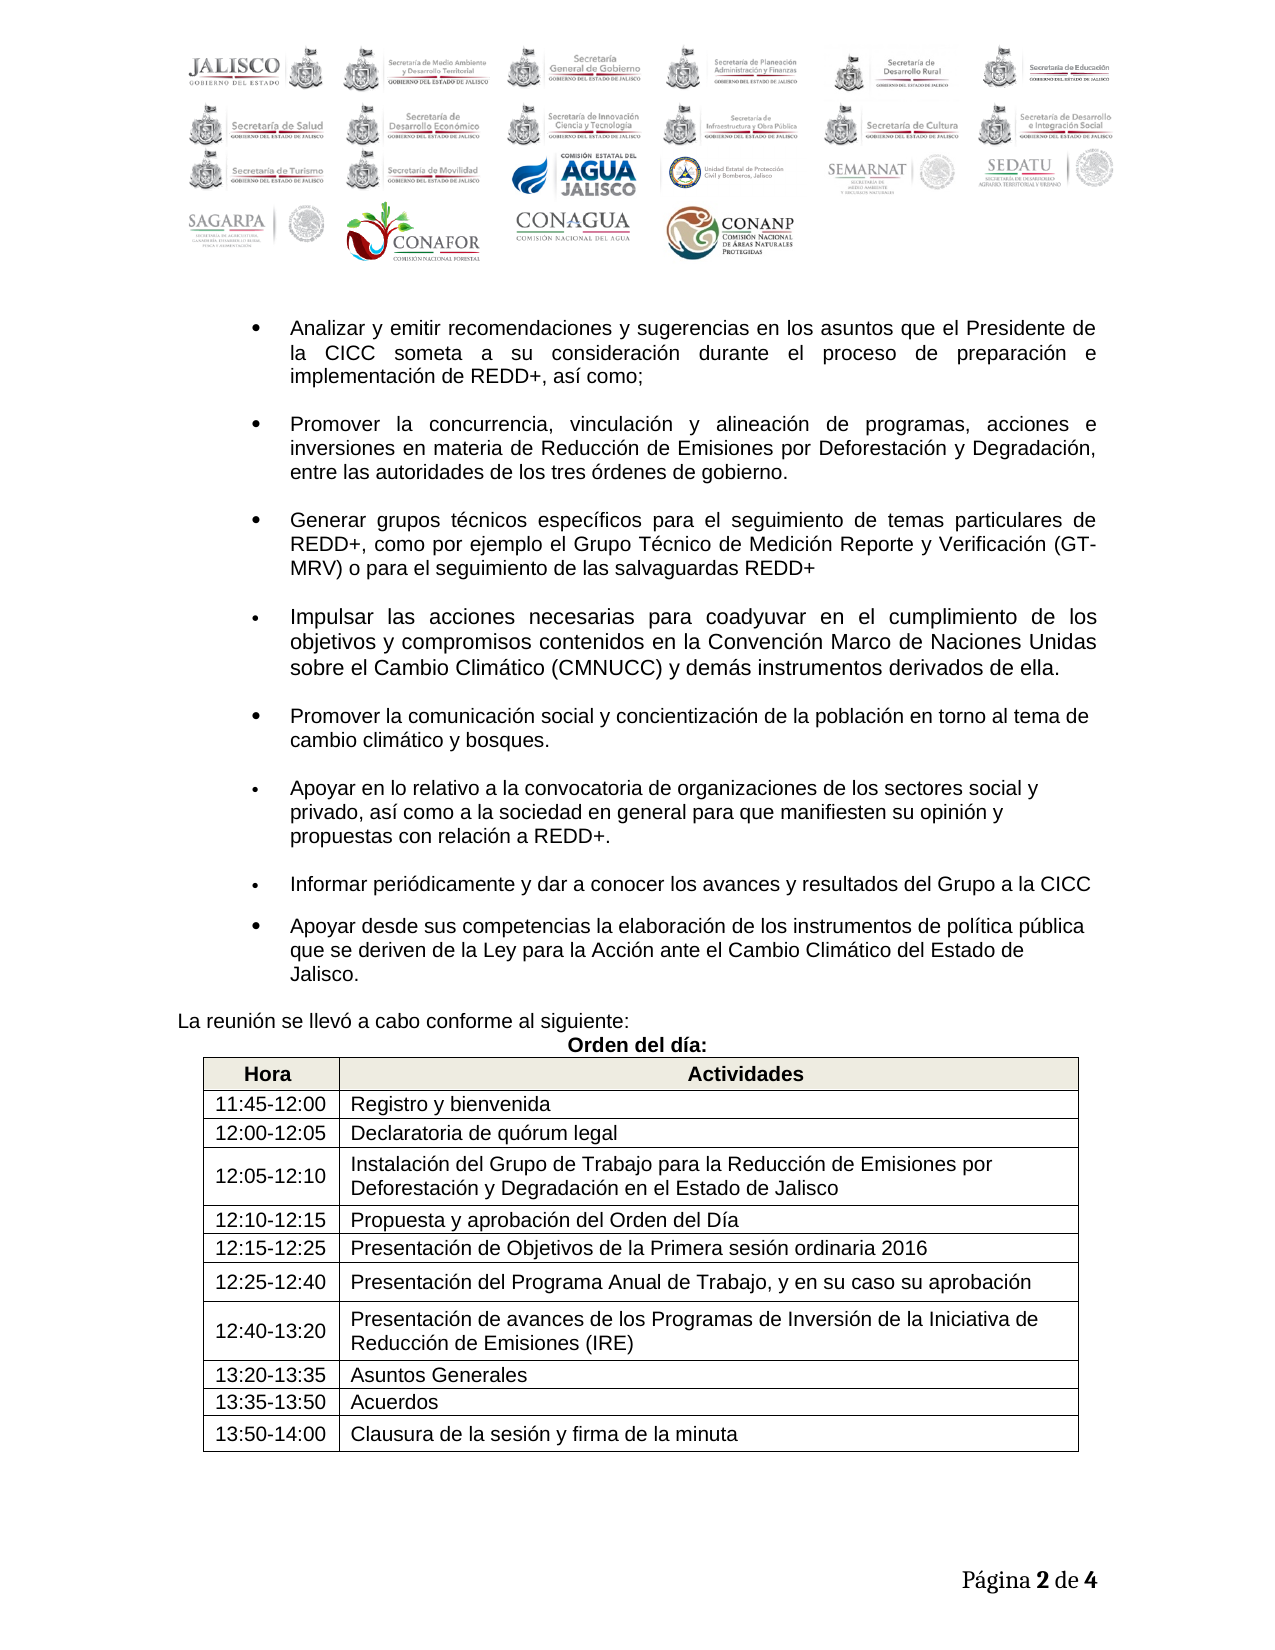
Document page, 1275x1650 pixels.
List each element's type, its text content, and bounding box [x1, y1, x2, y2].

picture [660, 101, 808, 197]
list Analizar y emitir recomendaciones y sugerencias en los asuntos que el Presidente de la CICC someta a su consideración durante el proceso de preparación e implementación de REDD+, así como; [252, 316, 1098, 388]
table_cell 13:20-13:35 [204, 1361, 339, 1388]
picture [342, 44, 490, 93]
table_cell Propuesta y aprobación del Orden del Día [340, 1206, 1078, 1233]
table_cell 13:35-13:50 [204, 1389, 339, 1415]
table_cell 13:50-14:00 [204, 1416, 339, 1451]
table_header Actividades [340, 1058, 1078, 1089]
picture [977, 101, 1114, 191]
picture [977, 44, 1114, 88]
list Informar periódicamente y dar a conocer los avances y resultados del Grupo a la CICC [252, 871, 1098, 895]
table_cell 12:25-12:40 [204, 1263, 339, 1301]
picture [188, 44, 325, 91]
picture [662, 44, 799, 91]
table_cell 12:05-12:10 [204, 1148, 339, 1205]
table_cell Presentación de avances de los Programas de Inversión de la Iniciativa de Reducción de Emisiones (IRE) [340, 1302, 1078, 1360]
table_header Hora [204, 1058, 339, 1089]
picture [188, 101, 325, 191]
list Apoyar en lo relativo a la convocatoria de organizaciones de los sectores social y privado, así como a la sociedad en general para que manifiesten su opinión y propuestas con relación a REDD+. [252, 776, 1098, 847]
picture [662, 201, 799, 264]
picture [506, 101, 642, 249]
table_cell 12:10-12:15 [204, 1206, 339, 1233]
list Apoyar desde sus competencias la elaboración de los instrumentos de política pública que se deriven de la Ley para la Acción ante el Cambio Climático del Estado de Jalisco. [252, 913, 1098, 985]
table_cell Presentación del Programa Anual de Trabajo, y en su caso su aprobación [340, 1263, 1078, 1301]
table_cell 12:15-12:25 [204, 1234, 339, 1262]
table_cell Clausura de la sesión y firma de la minuta [340, 1416, 1078, 1451]
list Promover la comunicación social y concientización de la población en torno al tema de cambio climático y bosques. [252, 704, 1098, 752]
text La reunión se llevó a cabo conforme al siguiente: [177, 1009, 1098, 1033]
table_cell Registro y bienvenida [340, 1091, 1078, 1118]
table_cell Asuntos Generales [340, 1361, 1078, 1388]
table_cell 12:00-12:05 [204, 1119, 339, 1147]
table_cell Presentación de Objetivos de la Primera sesión ordinaria 2016 [340, 1234, 1078, 1262]
picture [345, 201, 481, 261]
picture [823, 44, 960, 200]
picture [506, 44, 642, 89]
table_cell Acuerdos [340, 1389, 1078, 1415]
table_cell 11:45-12:00 [204, 1091, 339, 1118]
list Promover la concurrencia, vinculación y alineación de programas, acciones e inversiones en materia de Reducción de Emisiones por Deforestación y Degradación, entre las autoridades de los tres órdenes de gobierno. [252, 412, 1098, 484]
table_cell 12:40-13:20 [204, 1302, 339, 1360]
list Impulsar las acciones necesarias para coadyuvar en el cumplimiento de los objetivos y compromisos contenidos en la Convención Marco de Naciones Unidas sobre el Cambio Climático (CMNUCC) y demás instrumentos derivados de ella. [252, 604, 1098, 680]
table_cell Declaratoria de quórum legal [340, 1119, 1078, 1147]
text Orden del día: [177, 1033, 1098, 1057]
list Generar grupos técnicos específicos para el seguimiento de temas particulares de REDD+, como por ejemplo el Grupo Técnico de Medición Reporte y Verificación (GT-MRV) o para el seguimiento de las salvaguardas REDD+ [252, 508, 1098, 580]
picture [345, 101, 481, 191]
table_cell Instalación del Grupo de Trabajo para la Reducción de Emisiones por Deforestación y Degradación en el Estado de Jalisco [340, 1148, 1078, 1205]
picture [188, 201, 325, 249]
